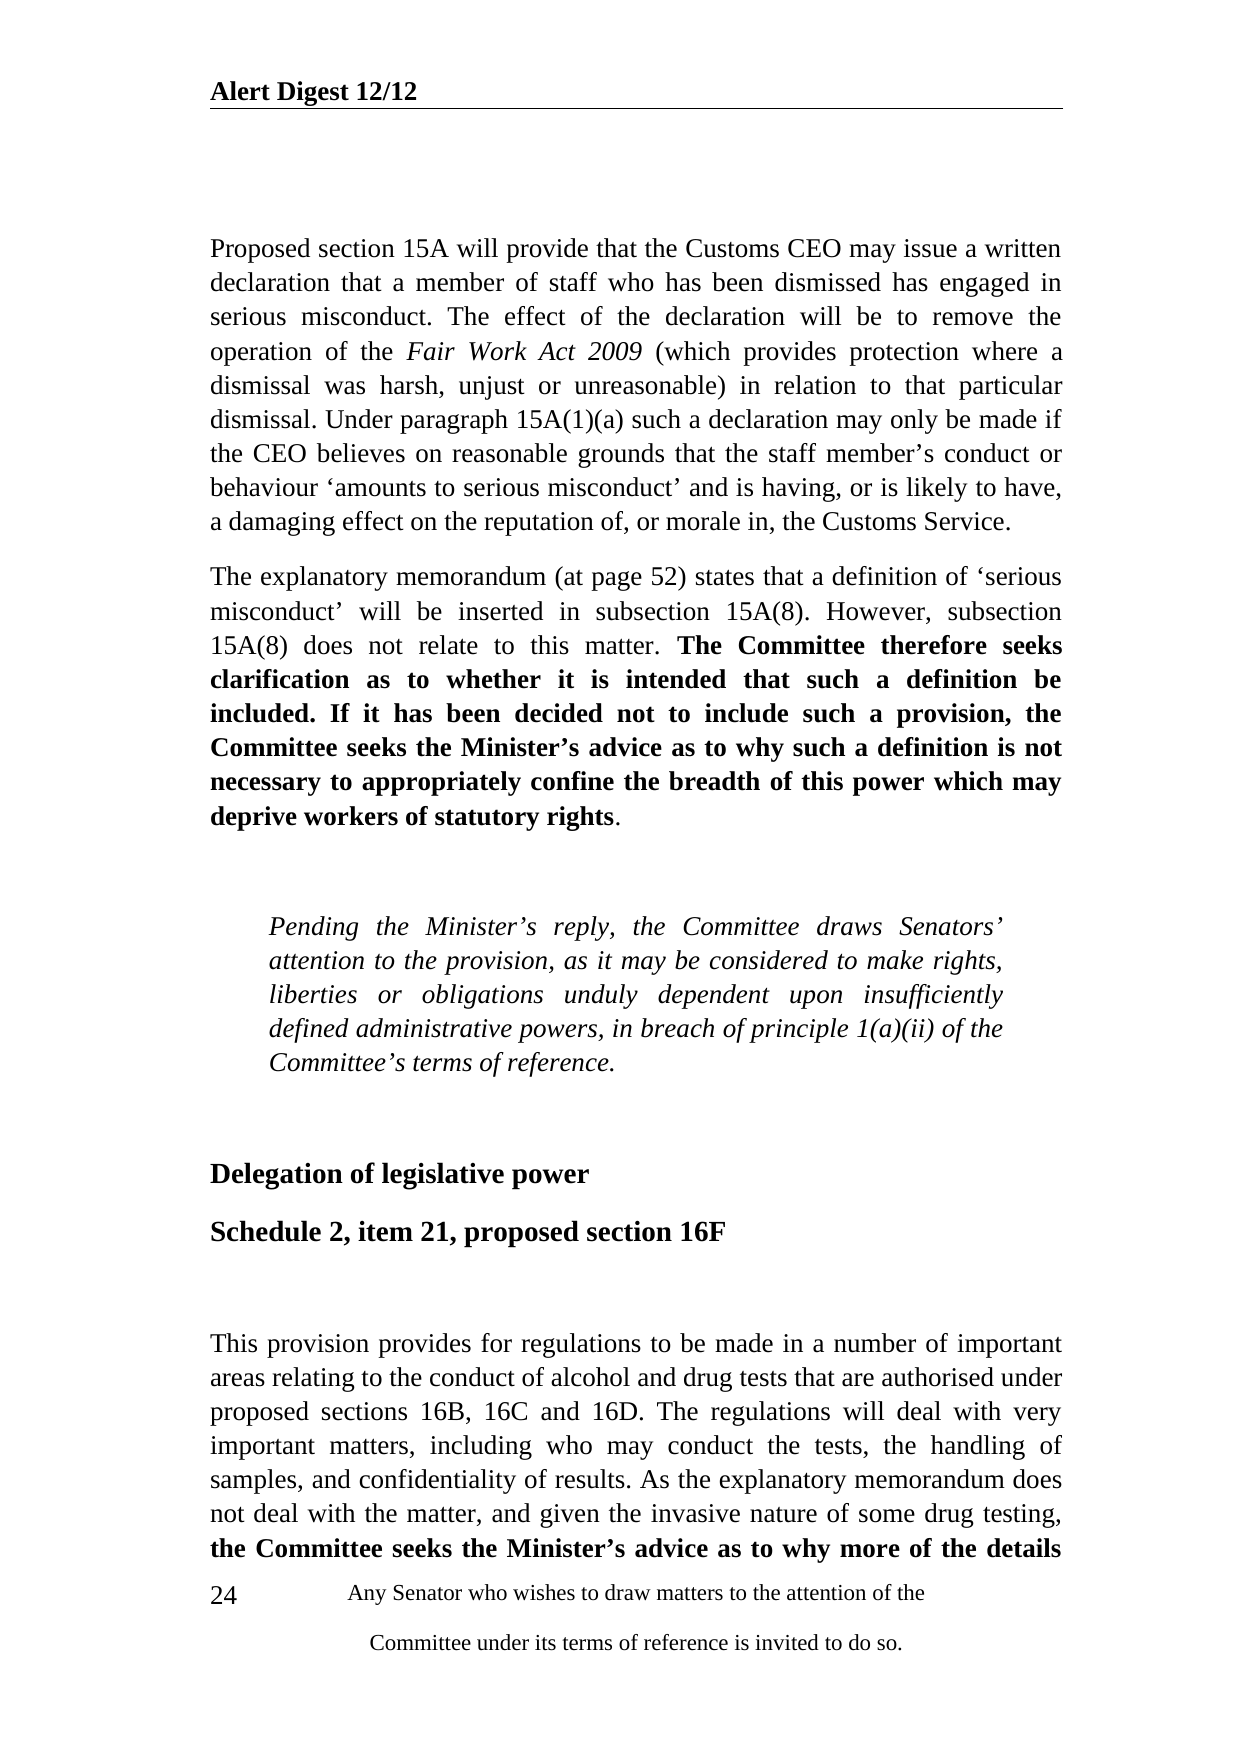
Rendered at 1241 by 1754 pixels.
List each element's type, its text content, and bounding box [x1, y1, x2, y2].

text The explanatory memorandum (at page 52) states that a definition of ‘serious misconduct’ will be inserted in subsection 15A(8). However, subsection 15A(8) does not relate to this matter. The Committee therefore seeks clarification as to whether it is intended that such a definition be included. If it has been decided not to include such a provision, the Committee seeks the Minister’s advice as to why such a definition is not necessary to appropriately confine the breadth of this power which may deprive workers of statutory rights. [210, 561, 1063, 831]
text Delegation of legislative power [210, 1156, 1063, 1190]
text Schedule 2, item 21, proposed section 16F [210, 1214, 1063, 1248]
text Pending the Minister’s reply, the Committee draws Senators’ attention to the provision, as it may be considered to make rights, liberties or obligations unduly dependent upon insufficiently defined administrative powers, in breach of principle 1(a)(ii) of the Committee’s terms of reference. [269, 910, 1004, 1077]
text Proposed section 15A will provide that the Customs CEO may issue a written declaration that a member of staff who has been dismissed has engaged in serious misconduct. The effect of the declaration will be to remove the operation of the Fair Work Act 2009 (which provides protection where a dismissal was harsh, unjust or unreasonable) in relation to that particular dismissal. Under paragraph 15A(1)(a) such a declaration may only be made if the CEO believes on reasonable grounds that the staff member’s conduct or behaviour ‘amounts to serious misconduct’ and is having, or is likely to have, a damaging effect on the reputation of, or morale in, the Customs Service. [210, 232, 1063, 537]
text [210, 1327, 1063, 1563]
